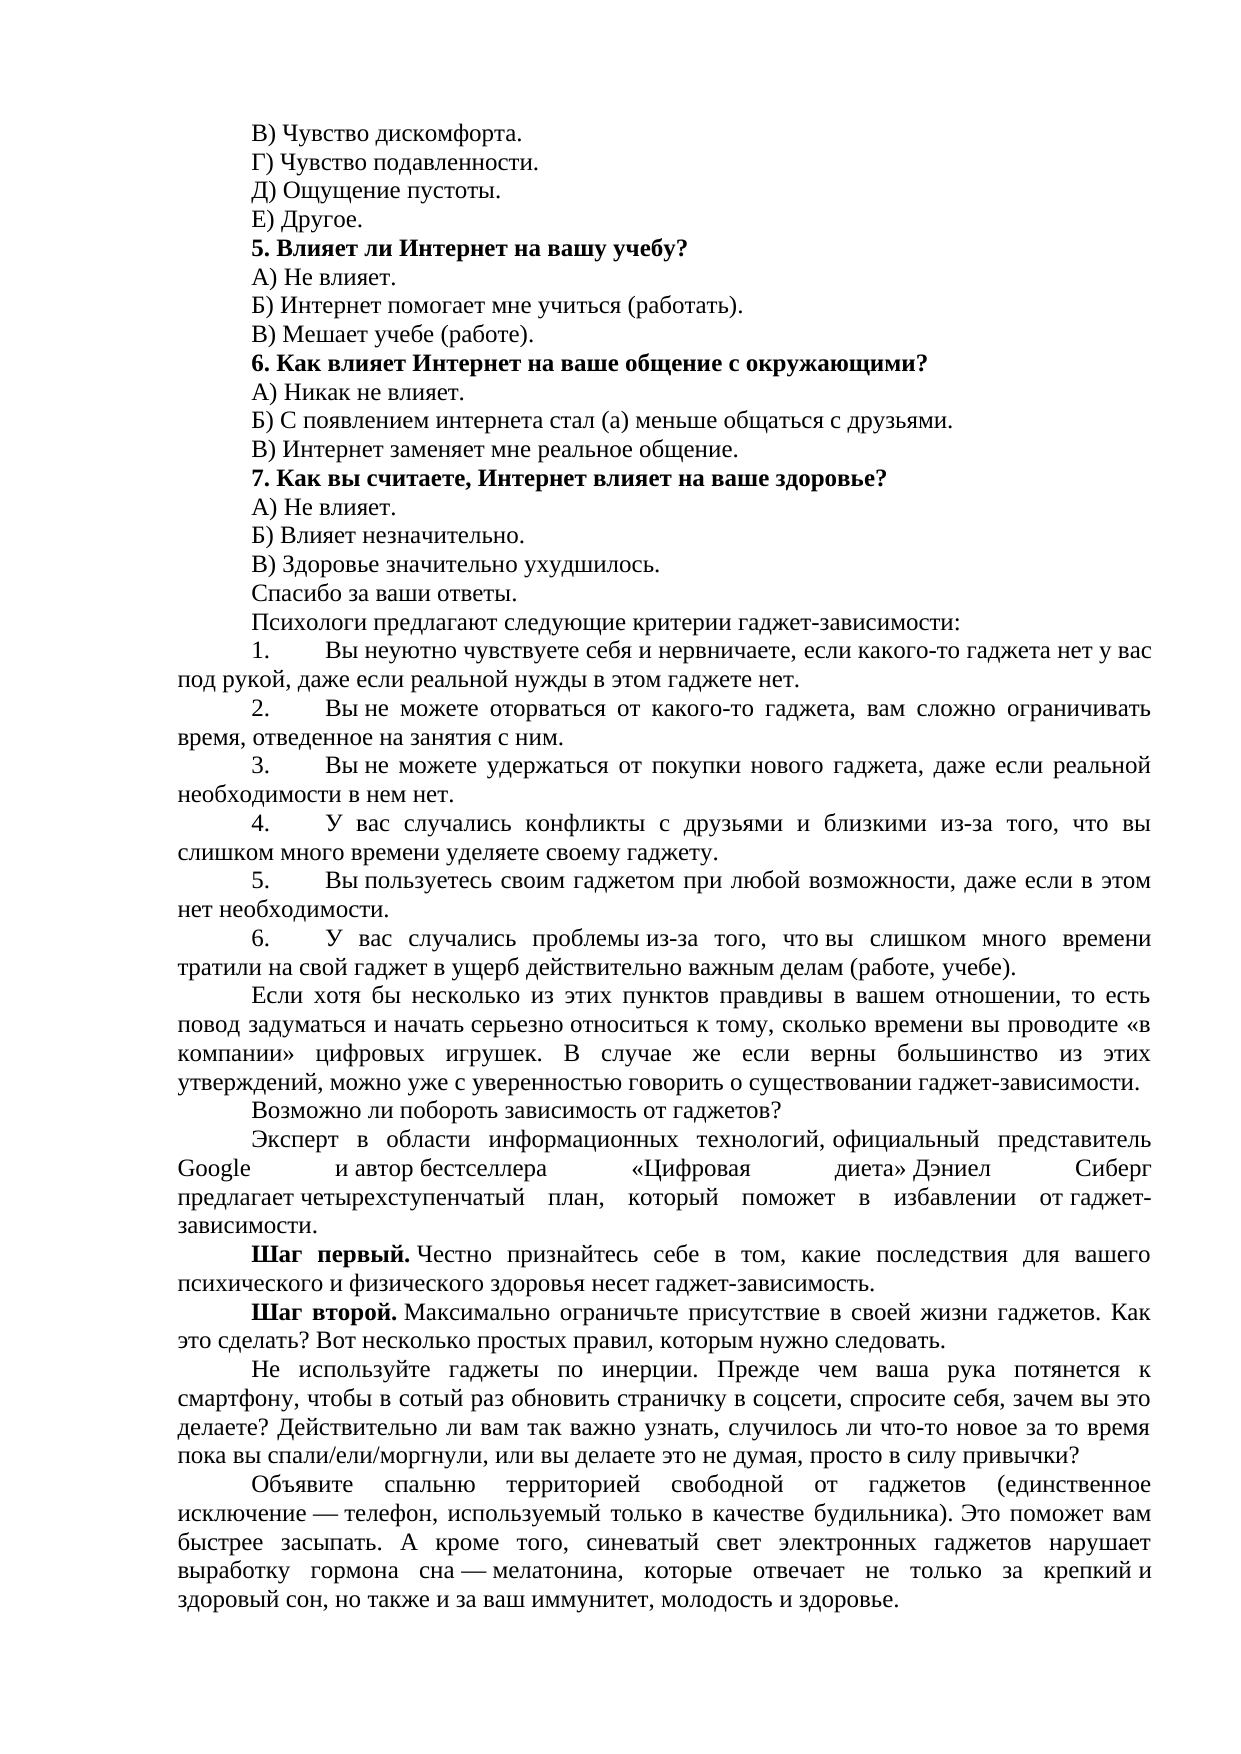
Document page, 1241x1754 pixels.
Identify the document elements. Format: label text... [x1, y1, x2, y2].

text А) Не влияет. [177, 492, 1152, 521]
text Б) Влияет незначительно. [177, 521, 1152, 549]
text Возможно ли побороть зависимость от гаджетов? [177, 1096, 1152, 1124]
text 7. Как вы считаете, Интернет влияет на ваше здоровье? [177, 463, 1152, 492]
text Психологи предлагают следующие критерии гаджет-зависимости: [177, 607, 1152, 636]
text Спасибо за ваши ответы. [177, 578, 1152, 607]
text В) Мешает учебе (работе). [177, 319, 1152, 348]
text А) Никак не влияет. [177, 377, 1152, 406]
text Объявите спальню территорией свободной от гаджетов (единственное исключение — телефон, используемый только в качестве будильника). Это поможет вам быстрее засыпать. А кроме того, синеватый свет электронных гаджетов нарушает выработку гормона сна — мелатонина, которые отвечает не только за крепкий и здоровый сон, но также и за ваш иммунитет, молодость и здоровье. [177, 1469, 1152, 1613]
list У вас случались конфликты с друзьями и близкими из-за того, что вы слишком много времени уделяете своему гаджету. [177, 808, 1152, 866]
text 5. Влияет ли Интернет на вашу учебу? [177, 233, 1152, 262]
text 6. Как влияет Интернет на ваше общение с окружающими? [177, 348, 1152, 377]
list Вы не можете оторваться от какого-то гаджета, вам сложно ограничивать время, отведенное на занятия с ним. [177, 693, 1152, 751]
text Д) Ощущение пустоты. [177, 176, 1152, 204]
text В) Здоровье значительно ухудшилось. [177, 549, 1152, 578]
text Если хотя бы несколько из этих пунктов правдивы в вашем отношении, то есть повод задуматься и начать серьезно относиться к тому, сколько времени вы проводите «в компании» цифровых игрушек. В случае же если верны большинство из этих утверждений, можно уже с уверенностью говорить о существовании гаджет-зависимости. [177, 981, 1152, 1096]
text Б) С появлением интернета стал (а) меньше общаться с друзьями. [177, 406, 1152, 434]
text Эксперт в области информационных технологий, официальный представитель Google и автор бестселлера «Цифровая диета» Дэниел Сиберг предлагает четырехступенчатый план, который поможет в избавлении от гаджет-зависимости. [177, 1124, 1152, 1239]
list Вы пользуетесь своим гаджетом при любой возможности, даже если в этом нет необходимости. [177, 866, 1152, 923]
text Г) Чувство подавленности. [177, 147, 1152, 176]
text Не используйте гаджеты по инерции. Прежде чем ваша рука потянется к смартфону, чтобы в сотый раз обновить страничку в соцсети, спросите себя, зачем вы это делаете? Действительно ли вам так важно узнать, случилось ли что-то новое за то время пока вы спали/ели/моргнули, или вы делаете это не думая, просто в силу привычки? [177, 1354, 1152, 1469]
text Б) Интернет помогает мне учиться (работать). [177, 291, 1152, 319]
text В) Интернет заменяет мне реальное общение. [177, 434, 1152, 463]
list Вы неуютно чувствуете себя и нервничаете, если какого-то гаджета нет у вас под рукой, даже если реальной нужды в этом гаджете нет. [177, 636, 1152, 693]
text В) Чувство дискомфорта. [177, 118, 1152, 147]
text А) Не влияет. [177, 262, 1152, 291]
text Е) Другое. [177, 204, 1152, 233]
list Вы не можете удержаться от покупки нового гаджета, даже если реальной необходимости в нем нет. [177, 751, 1152, 808]
text Шаг второй. Максимально ограничьте присутствие в своей жизни гаджетов. Как это сделать? Вот несколько простых правил, которым нужно следовать. [177, 1297, 1152, 1354]
text Шаг первый. Честно признайтесь себе в том, какие последствия для вашего психического и физического здоровья несет гаджет-зависимость. [177, 1239, 1152, 1297]
list У вас случались проблемы из-за того, что вы слишком много времени тратили на свой гаджет в ущерб действительно важным делам (работе, учебе). [177, 923, 1152, 981]
